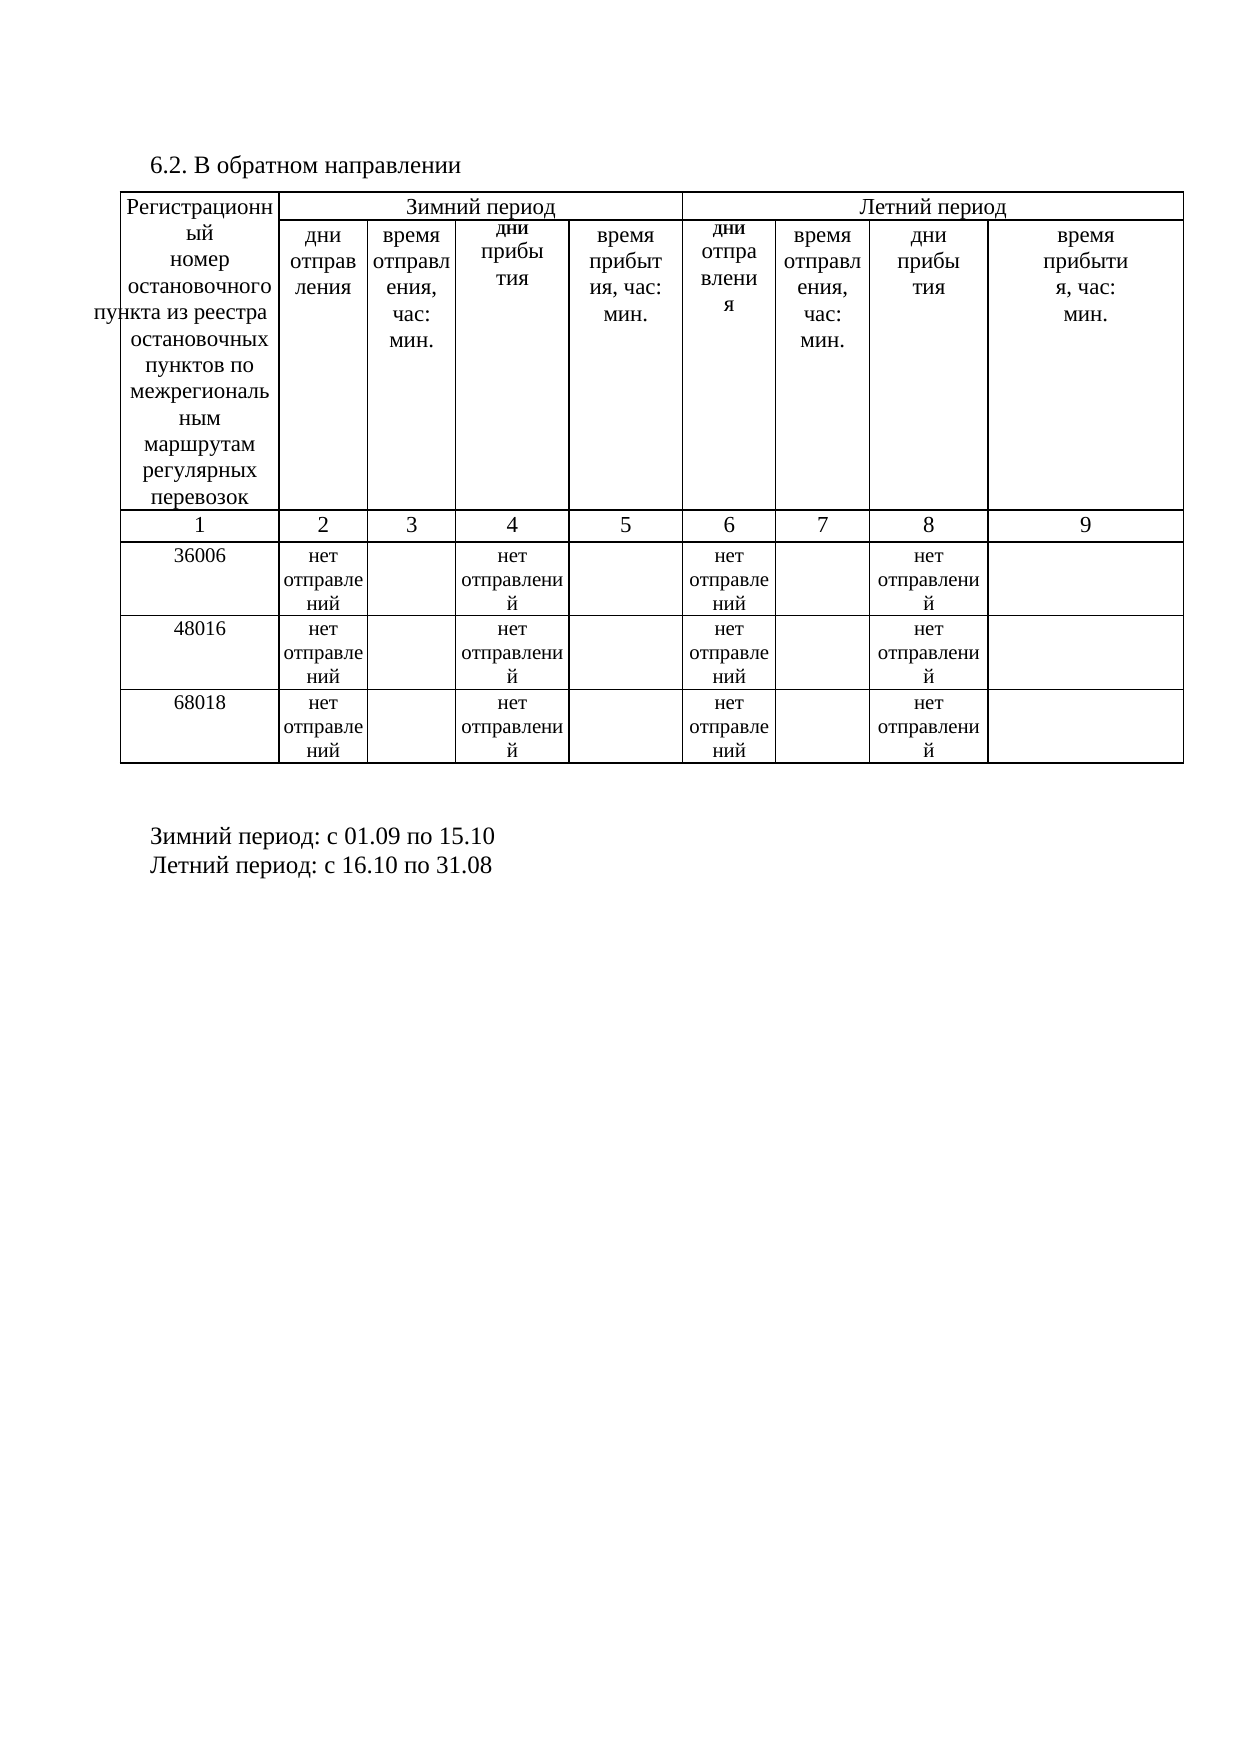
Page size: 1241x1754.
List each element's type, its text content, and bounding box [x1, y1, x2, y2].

text Летний период: с 16.10 по 31.08 [150, 850, 1090, 879]
table_cell нет отправлений [456, 543, 568, 615]
table_cell [570, 690, 682, 762]
table_cell [776, 616, 869, 688]
table_cell [989, 616, 1183, 688]
table_cell нет отправлений [683, 616, 775, 688]
table_cell [989, 690, 1183, 762]
table_cell 8 [870, 511, 987, 541]
table_cell нет отправлений [870, 616, 987, 688]
table_cell 6 [683, 511, 775, 541]
table_cell [776, 543, 869, 615]
table_cell время отправл ения, час: мин. [368, 221, 455, 509]
table_cell [776, 690, 869, 762]
table_cell [368, 543, 455, 615]
table_cell [368, 690, 455, 762]
text Зимний период: с 01.09 по 15.10 [150, 821, 1090, 850]
table_cell 68018 [121, 690, 278, 762]
table_cell нет отправлений [683, 690, 775, 762]
table_cell ДНИ прибы тия [456, 221, 568, 509]
table_cell 4 [456, 511, 568, 541]
table_cell нет отправлений [683, 543, 775, 615]
table_cell время прибыт ия, час: мин. [570, 221, 682, 509]
table_cell 7 [776, 511, 869, 541]
table_cell нет отправлений [280, 543, 367, 615]
table_cell 48016 [121, 616, 278, 688]
text 6.2. В обратном направлении [150, 150, 1090, 179]
table_cell нет отправлений [280, 616, 367, 688]
table_cell ДНИ отпра влени я [683, 221, 775, 509]
table_cell 9 [989, 511, 1183, 541]
table_cell нет отправлений [456, 616, 568, 688]
table_cell время отправл ения, час: мин. [776, 221, 869, 509]
table_cell время прибыти я, час: мин. [989, 221, 1183, 509]
table_cell 36006 [121, 543, 278, 615]
table_cell нет отправлений [456, 690, 568, 762]
table_cell [989, 543, 1183, 615]
table_cell [570, 616, 682, 688]
table_cell 3 [368, 511, 455, 541]
table_header Регистрационный номер остановочного пункта из реестра остановочных пунктов по межрегиональным маршрутам регулярных перевозок [121, 193, 278, 509]
table_cell дни прибы тия [870, 221, 987, 509]
table_cell нет отправлений [280, 690, 367, 762]
table_cell 5 [570, 511, 682, 541]
table_cell [368, 616, 455, 688]
table_header Летний период [683, 193, 1183, 219]
table_cell 2 [280, 511, 367, 541]
table_cell нет отправлений [870, 690, 987, 762]
table_header Зимний период [280, 193, 682, 219]
table_cell 1 [121, 511, 278, 541]
table_cell нет отправлений [870, 543, 987, 615]
table_cell [570, 543, 682, 615]
table_cell дни отправ ления [280, 221, 367, 509]
